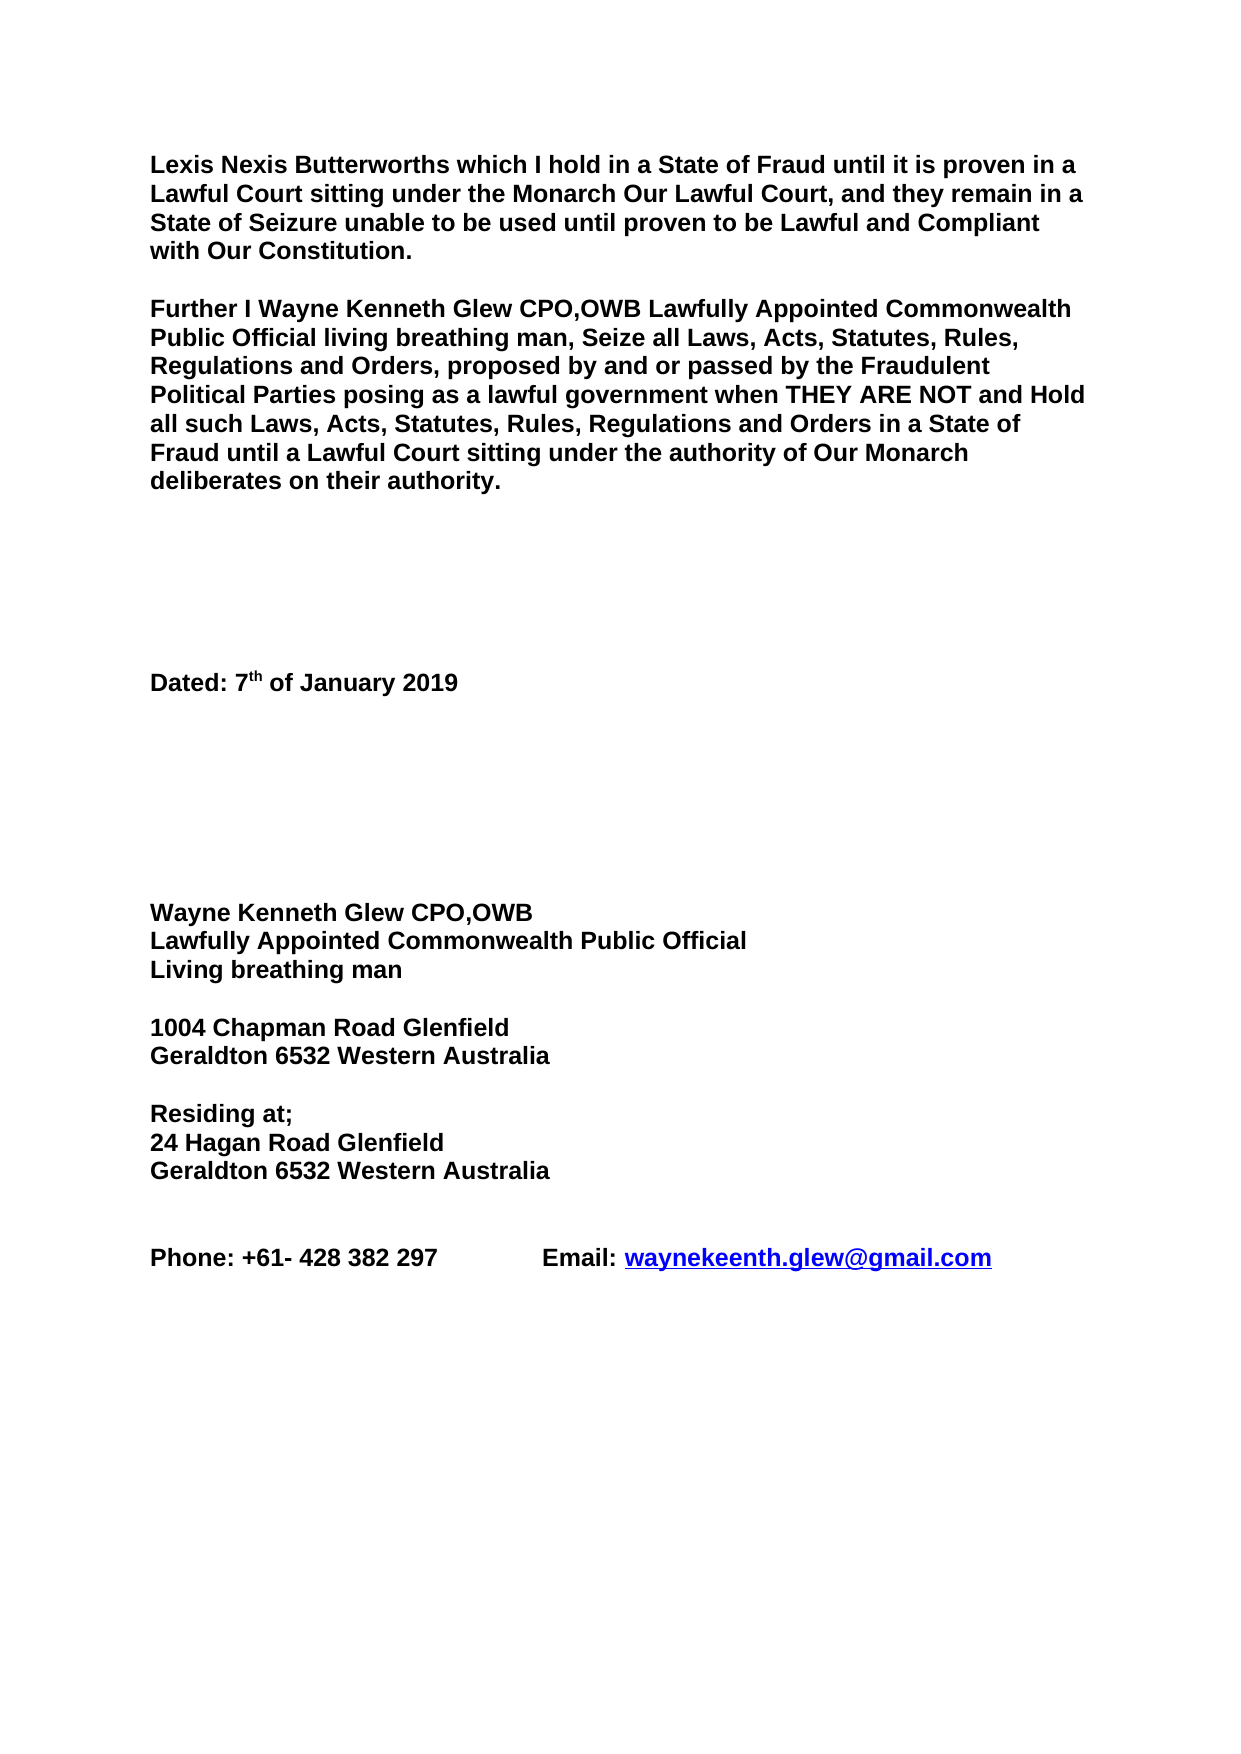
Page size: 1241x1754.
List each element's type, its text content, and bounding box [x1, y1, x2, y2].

text 1004 Chapman Road Glenfield [150, 1012, 1090, 1041]
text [150, 150, 1090, 265]
text Geraldton 6532 Western Australia [150, 1156, 1090, 1185]
text Lawfully Appointed Commonwealth Public Official [150, 926, 1090, 955]
text Wayne Kenneth Glew CPO,OWB [150, 897, 1090, 926]
text Geraldton 6532 Western Australia [150, 1041, 1090, 1070]
text Dated: 7th of January 2019 [150, 667, 1090, 696]
text Phone: +61- 428 382 297 Email: waynekeenth.glew@gmail.com [150, 1242, 1090, 1271]
text Residing at; [150, 1099, 1090, 1127]
text Living breathing man [150, 955, 1090, 984]
text 24 Hagan Road Glenfield [150, 1127, 1090, 1156]
text Further I Wayne Kenneth Glew CPO,OWB Lawfully Appointed Commonwealth Public Official living breathing man, Seize all Laws, Acts, Statutes, Rules, Regulations and Orders, proposed by and or passed by the Fraudulent Political Parties posing as a lawful government when THEY ARE NOT and Hold all such Laws, Acts, Statutes, Rules, Regulations and Orders in a State of Fraud until a Lawful Court sitting under the authority of Our Monarch deliberates on their authority. [150, 294, 1090, 495]
